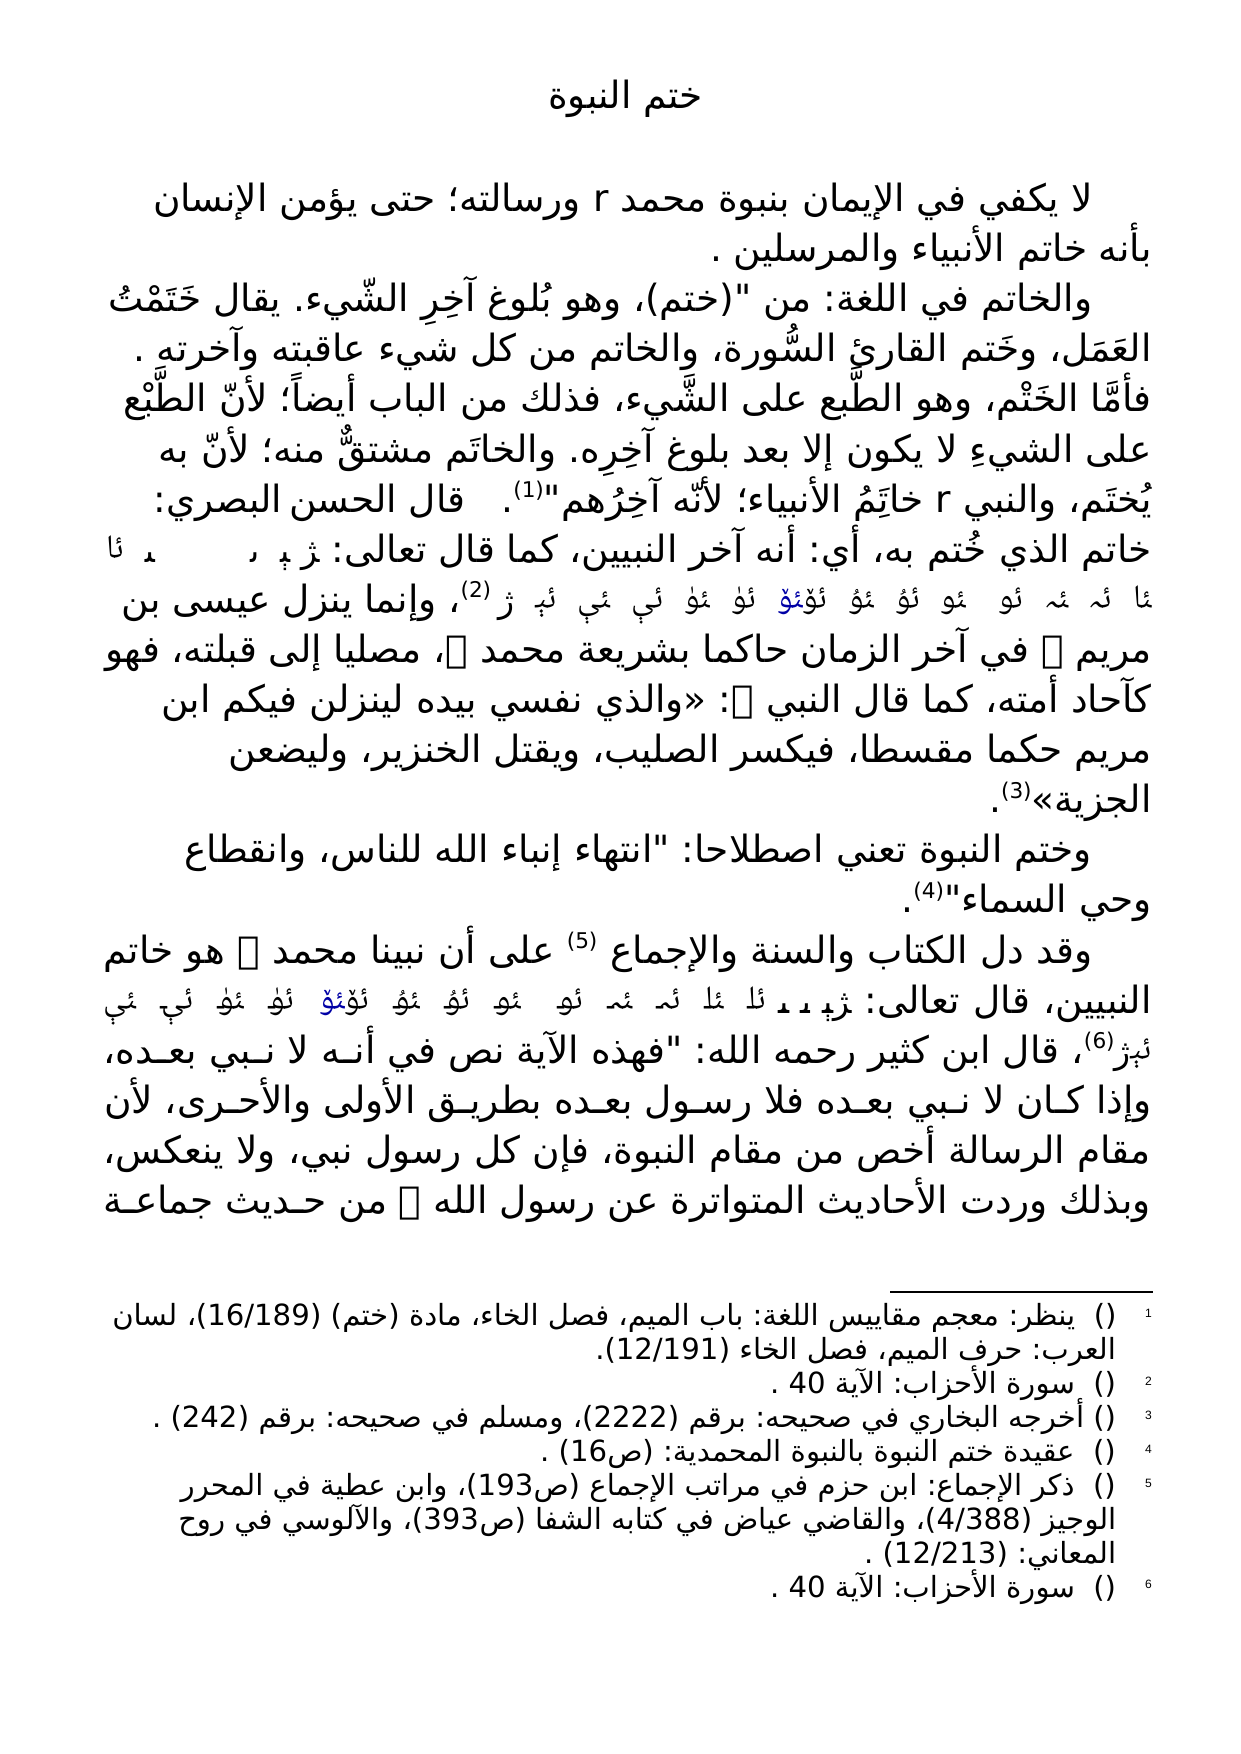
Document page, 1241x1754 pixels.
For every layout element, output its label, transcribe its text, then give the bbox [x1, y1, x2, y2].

text لا يكفي في الإيمان بنبوة محمد ورسالته؛ حتى يؤمن الإنسان بأنه خاتم الأنبياء والمرسلين . [103, 177, 1152, 270]
text ختم النبوة [103, 74, 1152, 117]
text والخاتم في اللغة: من "(ختم)، وهو بُلوغ آخِرِ الشّيء. يقال خَتَمْتُ العَمَل، وخَتم القارئ السُّورة، والخاتم من كل شيء عاقبته وآخرته . فأمَّا الخَتْم، وهو الطَّبع على الشَّيء، فذلك من الباب أيضاً؛ لأنّ الطَّبْع على الشيءِ لا يكون إلا بعد بلوغ آخِرِه. والخاتَم مشتقٌّ منه؛ لأنّ به يُختَم، والنبي خاتَِمُ الأنبياء؛ لأنّه آخِرُهم"(). قال الحسن البصري: خاتم الذي خُتم به، أي: أنه آخر النبيين، كما قال تعالى: ﮋ ﯧ ﯨ ﯩ ﯪ ﯫ ﯬ ﯭ ﯮ ﯯ ﯰ ﯱ ﯲﯳ ﯴ ﯵ ﯶ ﯷ ﯸ ﮊ ()، وإنما ينزل عيسى بن مريم في آخر الزمان حاكما بشريعة محمد ، مصليا إلى قبلته، فهو كآحاد أمته، كما قال النبي : «والذي نفسي بيده لينزلن فيكم ابن مريم حكما مقسطا، فيكسر الصليب، ويقتل الخنزير، وليضعن الجزية»(). [103, 277, 1152, 822]
text وقد دل الكتاب والسنة والإجماع () على أن نبينا محمد هو خاتم النبيين، قال تعالى: ﮋﯧ ﯨ ﯩ ﯪ ﯫ ﯬ ﯭ ﯮ ﯯ ﯰ ﯱ ﯲﯳ ﯴ ﯵ ﯶ ﯷ ﯸﮊ()، قال ابن كثير رحمه الله: "فهذه الآية نص في أنه لا نبي بعده، وإذا كان لا نبي بعده فلا رسول بعده بطريق الأولى والأحرى، لأن مقام الرسالة أخص من مقام النبوة، فإن كل رسول نبي، ولا ينعكس، وبذلك وردت الأحاديث المتواترة عن رسول الله من حديث جماعة من الصحابة"(). [103, 928, 1152, 1222]
text وختم النبوة تعني اصطلاحا: "انتهاء إنباء الله للناس، وانقطاع وحي السماء"(). [103, 828, 1152, 922]
